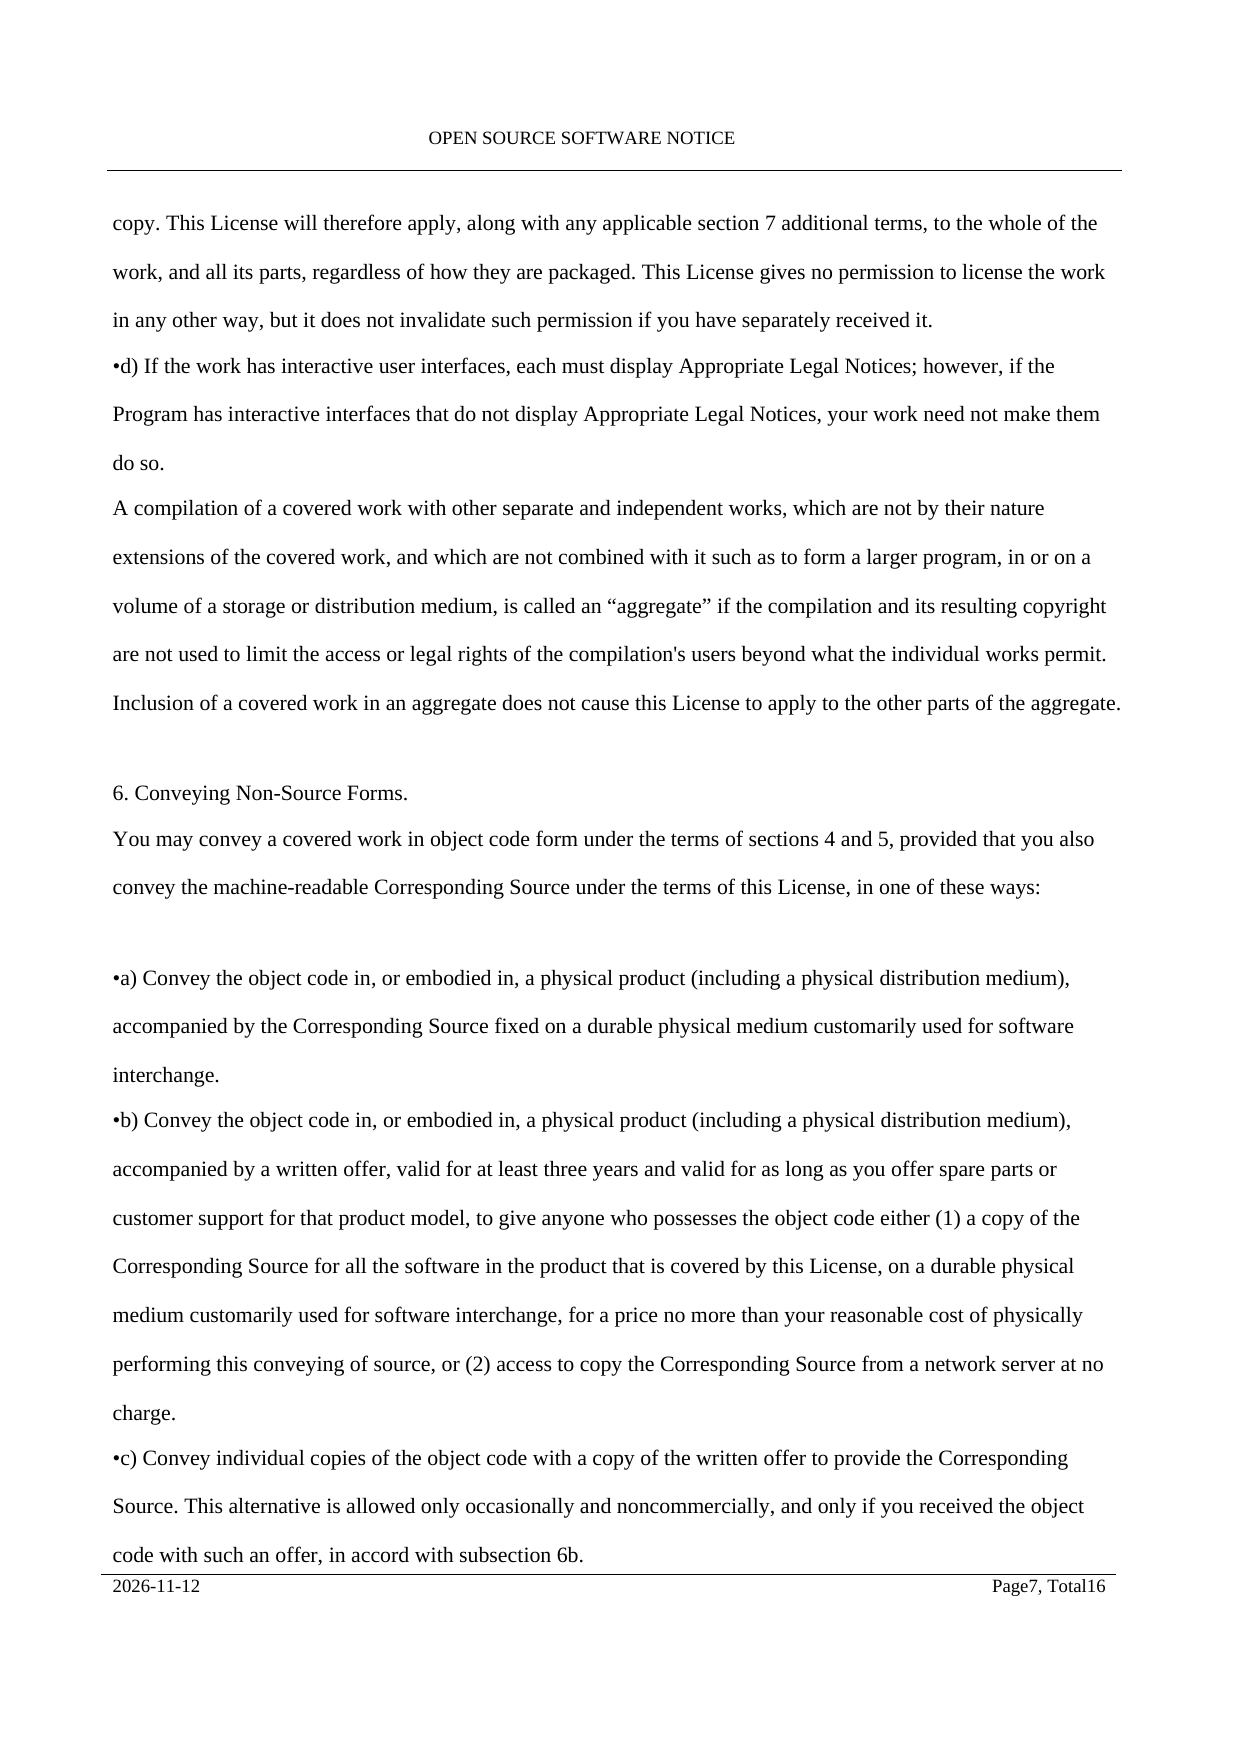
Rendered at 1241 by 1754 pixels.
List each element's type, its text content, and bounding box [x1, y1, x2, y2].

text 6. Conveying Non-Source Forms. [112, 777, 1128, 809]
text •d) If the work has interactive user interfaces, each must display Appropriate Legal Notices; however, if the Program has interactive interfaces that do not display Appropriate Legal Notices, your work need not make them do so. [112, 349, 1128, 479]
text •b) Convey the object code in, or embodied in, a physical product (including a physical distribution medium), accompanied by a written offer, valid for at least three years and valid for as long as you offer spare parts or customer support for that product model, to give anyone who possesses the object code either (1) a copy of the Corresponding Source for all the software in the product that is covered by this License, on a durable physical medium customarily used for software interchange, for a price no more than your reasonable cost of physically performing this conveying of source, or (2) access to copy the Corresponding Source from a network server at no charge. [112, 1103, 1128, 1428]
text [112, 206, 1128, 336]
text •a) Convey the object code in, or embodied in, a physical product (including a physical distribution medium), accompanied by the Corresponding Source fixed on a durable physical medium customarily used for software interchange. [112, 961, 1128, 1091]
text •c) Convey individual copies of the object code with a copy of the written offer to provide the Corresponding Source. This alternative is allowed only occasionally and noncommercially, and only if you received the object code with such an offer, in accord with subsection 6b. [112, 1441, 1128, 1571]
text You may convey a covered work in object code form under the terms of sections 4 and 5, provided that you also convey the machine-readable Corresponding Source under the terms of this License, in one of these ways: [112, 822, 1128, 903]
text A compilation of a covered work with other separate and independent works, which are not by their nature extensions of the covered work, and which are not combined with it such as to form a larger program, in or on a volume of a storage or distribution medium, is called an “aggregate” if the compilation and its resulting copyright are not used to limit the access or legal rights of the compilation's users beyond what the individual works permit. Inclusion of a covered work in an aggregate does not cause this License to apply to the other parts of the aggregate. [112, 492, 1128, 719]
